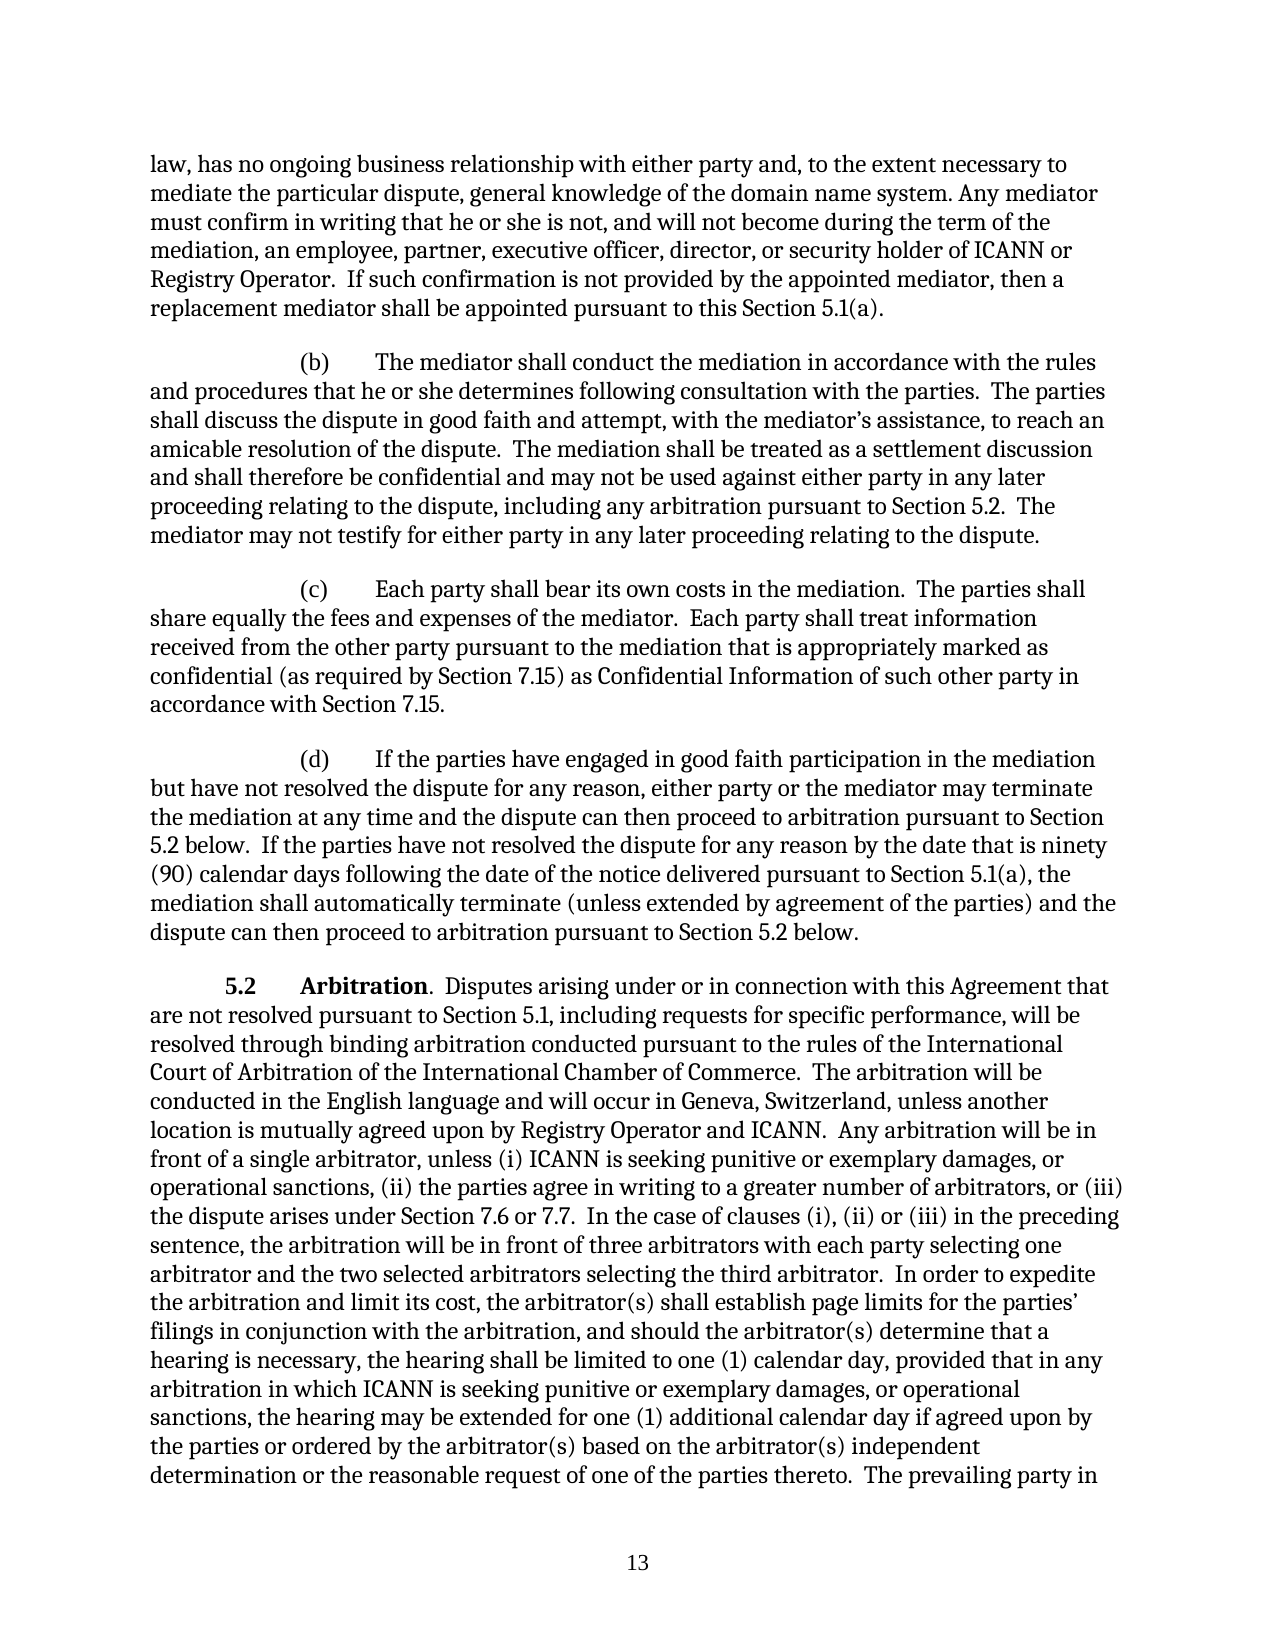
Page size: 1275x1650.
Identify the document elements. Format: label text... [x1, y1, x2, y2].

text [150, 971, 1125, 1489]
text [150, 150, 1125, 322]
text If the parties have engaged in good faith participation in the mediation but have not resolved the dispute for any reason, either party or the mediator may terminate the mediation at any time and the dispute can then proceed to arbitration pursuant to Section 5.2 below. If the parties have not resolved the dispute for any reason by the date that is ninety (90) calendar days following the date of the notice delivered pursuant to Section 5.1(a), the mediation shall automatically terminate (unless extended by agreement of the parties) and the dispute can then proceed to arbitration pursuant to Section 5.2 below. [150, 744, 1125, 946]
text The mediator shall conduct the mediation in accordance with the rules and procedures that he or she determines following consultation with the parties. The parties shall discuss the dispute in good faith and attempt, with the mediator’s assistance, to reach an amicable resolution of the dispute. The mediation shall be treated as a settlement discussion and shall therefore be confidential and may not be used against either party in any later proceeding relating to the dispute, including any arbitration pursuant to Section 5.2. The mediator may not testify for either party in any later proceeding relating to the dispute. [150, 347, 1125, 549]
text Each party shall bear its own costs in the mediation. The parties shall share equally the fees and expenses of the mediator. Each party shall treat information received from the other party pursuant to the mediation that is appropriately marked as confidential (as required by Section 7.15) as Confidential Information of such other party in accordance with Section 7.15. [150, 574, 1125, 719]
